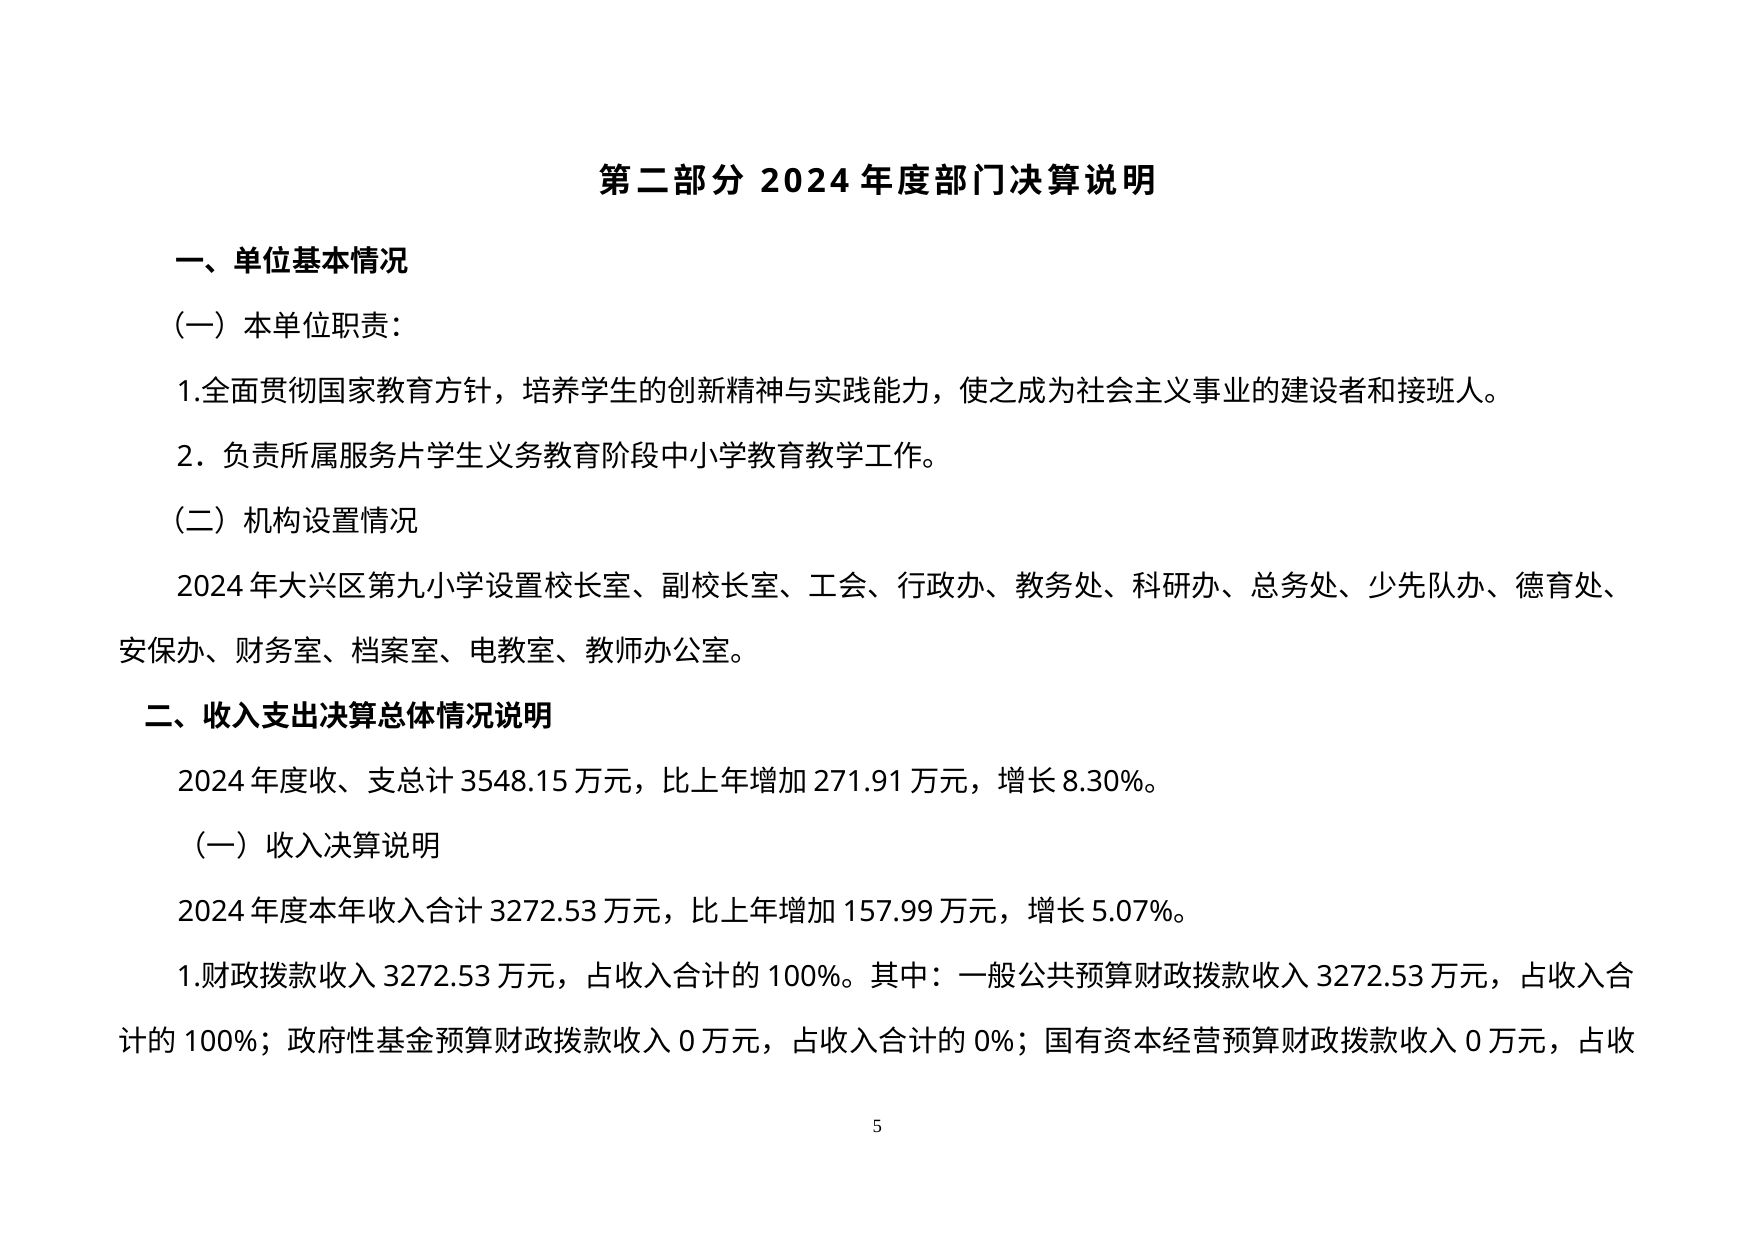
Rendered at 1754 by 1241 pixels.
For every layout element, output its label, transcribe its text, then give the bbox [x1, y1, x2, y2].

text （一）收入决算说明 [118, 812, 1636, 877]
text 一、单位基本情况 [118, 227, 1636, 292]
text 2024年度本年收入合计3272.53万元，比上年增加157.99万元，增长5.07%。 [118, 877, 1636, 942]
text （一）本单位职责： [118, 292, 1636, 357]
text 二、收入支出决算总体情况说明 [118, 682, 1636, 747]
text 1.全面贯彻国家教育方针，培养学生的创新精神与实践能力，使之成为社会主义事业的建设者和接班人。 [118, 357, 1636, 422]
text 2024年度收、支总计3548.15万元，比上年增加271.91万元，增长8.30%。 [118, 747, 1636, 812]
text 2024年大兴区第九小学设置校长室、副校长室、工会、行政办、教务处、科研办、总务处、少先队办、德育处、安保办、财务室、档案室、电教室、教师办公室。 [118, 552, 1636, 682]
text （二）机构设置情况 [118, 487, 1636, 552]
text 2．负责所属服务片学生义务教育阶段中小学教育教学工作。 [118, 422, 1636, 487]
text 第二部分 2024年度部门决算说明 [118, 145, 1636, 210]
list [118, 942, 1636, 1072]
